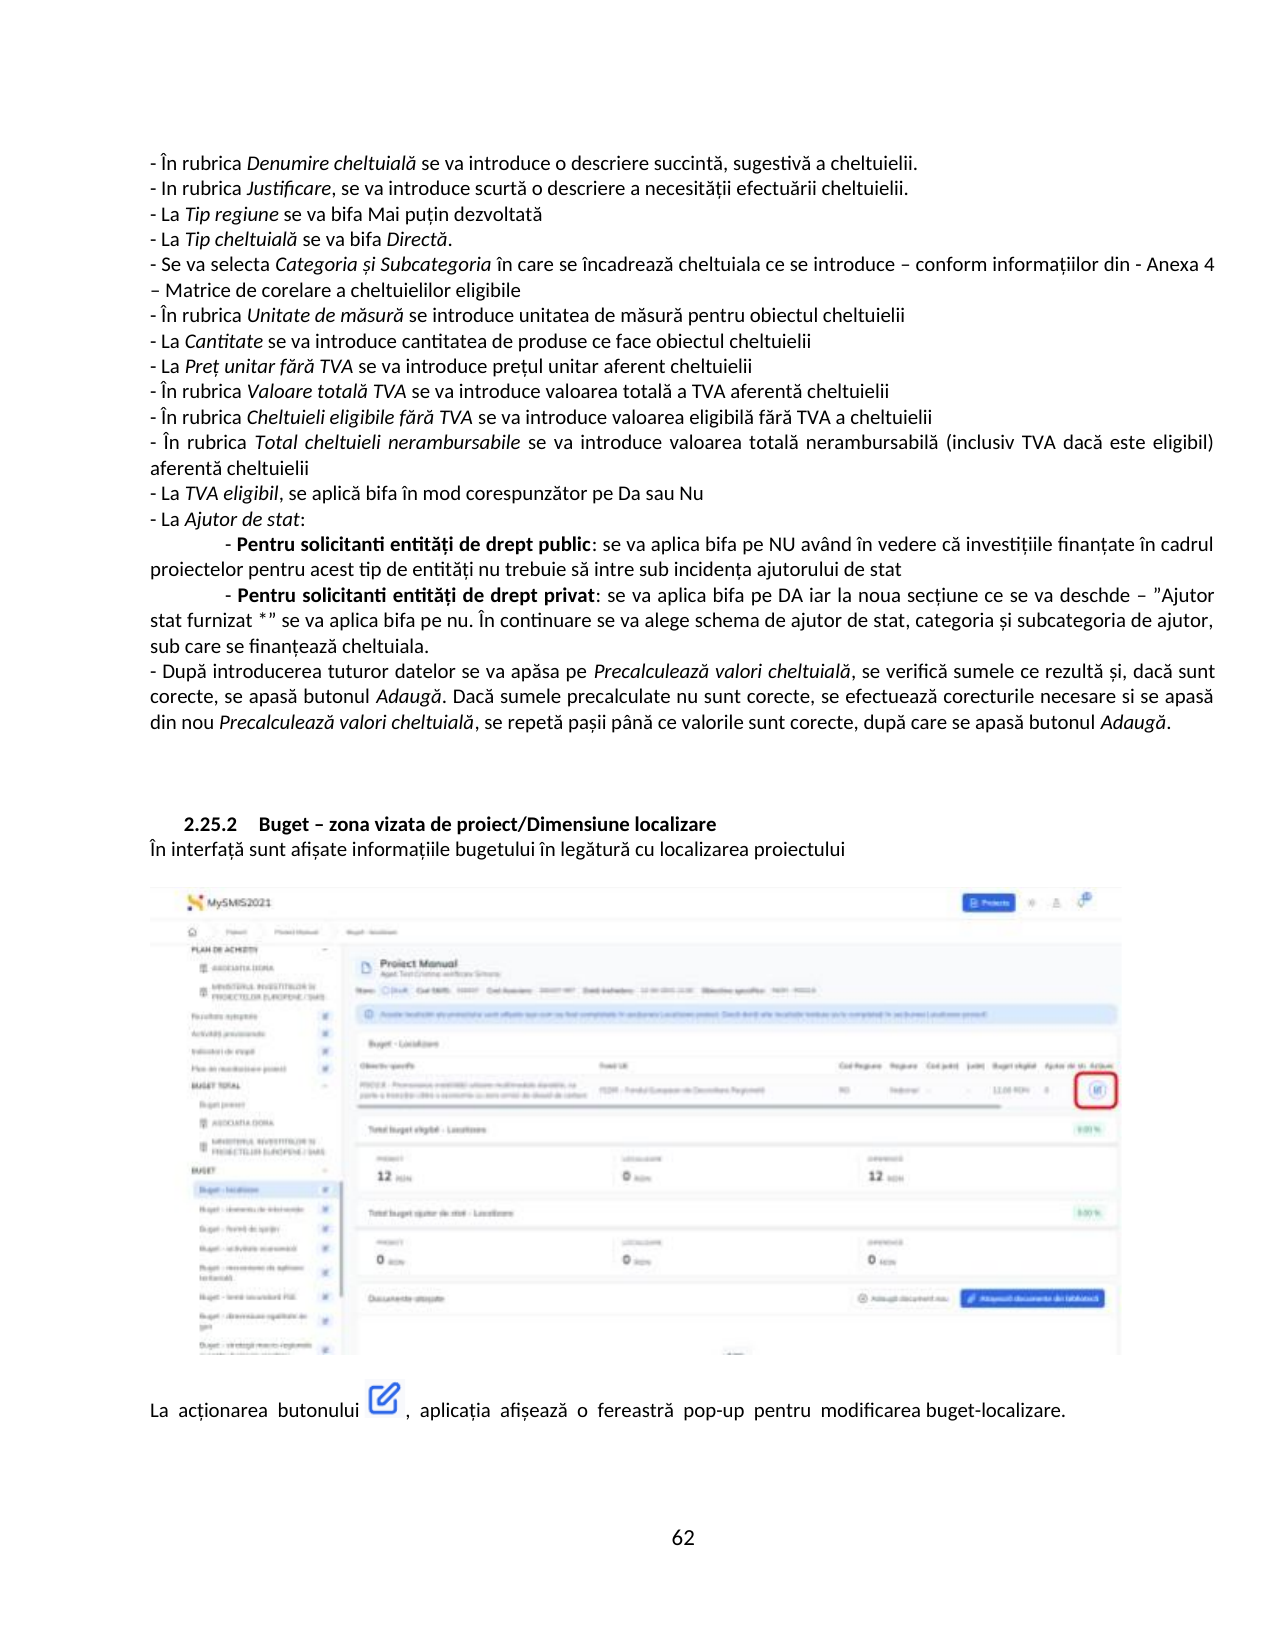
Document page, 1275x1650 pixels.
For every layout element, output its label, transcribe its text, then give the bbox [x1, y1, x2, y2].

text La acționarea butonului , aplicația afișează o fereastră pop-up pentru modificarea buget-localizare. [150, 1380, 1216, 1422]
text - După introducerea tuturor datelor se va apăsa pe Precalculează valori cheltuială, se verifică sumele ce rezultă și, dacă sunt corecte, se apasă butonul Adaugă. Dacă sumele precalculate nu sunt corecte, se efectuează corecturile necesare si se apasă din nou Precalculează valori cheltuială, se repetă pașii până ce valorile sunt corecte, după care se apasă butonul Adaugă. [150, 658, 1216, 734]
text - În rubrica Denumire cheltuială se va introduce o descriere succintă, sugestivă a cheltuielii. [150, 150, 1216, 175]
text În interfață sunt afișate informațiile bugetului în legătură cu localizarea proiectului [150, 836, 1216, 862]
text - La Preț unitar fără TVA se va introduce prețul unitar aferent cheltuielii [150, 353, 1216, 379]
text - Pentru solicitanti entități de drept privat: se va aplica bifa pe DA iar la noua secțiune ce se va deschde – ”Ajutor stat furnizat *” se va aplica bifa pe nu. În continuare se va alege schema de ajutor de stat, categoria și subcategoria de ajutor, sub care se finanțează cheltuiala. [150, 582, 1216, 658]
text - În rubrica Total cheltuieli nerambursabile se va introduce valoarea totală nerambursabilă (inclusiv TVA dacă este eligibil) aferentă cheltuielii [150, 429, 1216, 480]
text - Pentru solicitanti entități de drept public: se va aplica bifa pe NU având în vedere că investițiile finanțate în cadrul proiectelor pentru acest tip de entități nu trebuie să intre sub incidența ajutorului de stat [150, 531, 1216, 582]
text - Se va selecta Categoria și Subcategoria în care se încadrează cheltuiala ce se introduce – conform informațiilor din - Anexa 4 – Matrice de corelare a cheltuielilor eligibile [150, 252, 1216, 302]
picture [150, 887, 1122, 1355]
picture [364, 1379, 406, 1418]
text - În rubrica Valoare totală TVA se va introduce valoarea totală a TVA aferentă cheltuielii [150, 379, 1216, 404]
text - La Ajutor de stat: [150, 506, 1216, 531]
text - La TVA eligibil, se aplică bifa în mod corespunzător pe Da sau Nu [150, 480, 1216, 506]
text - În rubrica Unitate de măsură se introduce unitatea de măsură pentru obiectul cheltuielii [150, 302, 1216, 328]
text - La Cantitate se va introduce cantitatea de produse ce face obiectul cheltuielii [150, 328, 1216, 353]
text - La Tip regiune se va bifa Mai puțin dezvoltată [150, 201, 1216, 226]
text - La Tip cheltuială se va bifa Directă. [150, 226, 1216, 252]
text - In rubrica Justificare, se va introduce scurtă o descriere a necesității efectuării cheltuielii. [150, 175, 1216, 201]
subtitle Buget – zona vizata de proiect/Dimensiune localizare [184, 811, 1216, 836]
text - În rubrica Cheltuieli eligibile fără TVA se va introduce valoarea eligibilă fără TVA a cheltuielii [150, 404, 1216, 429]
